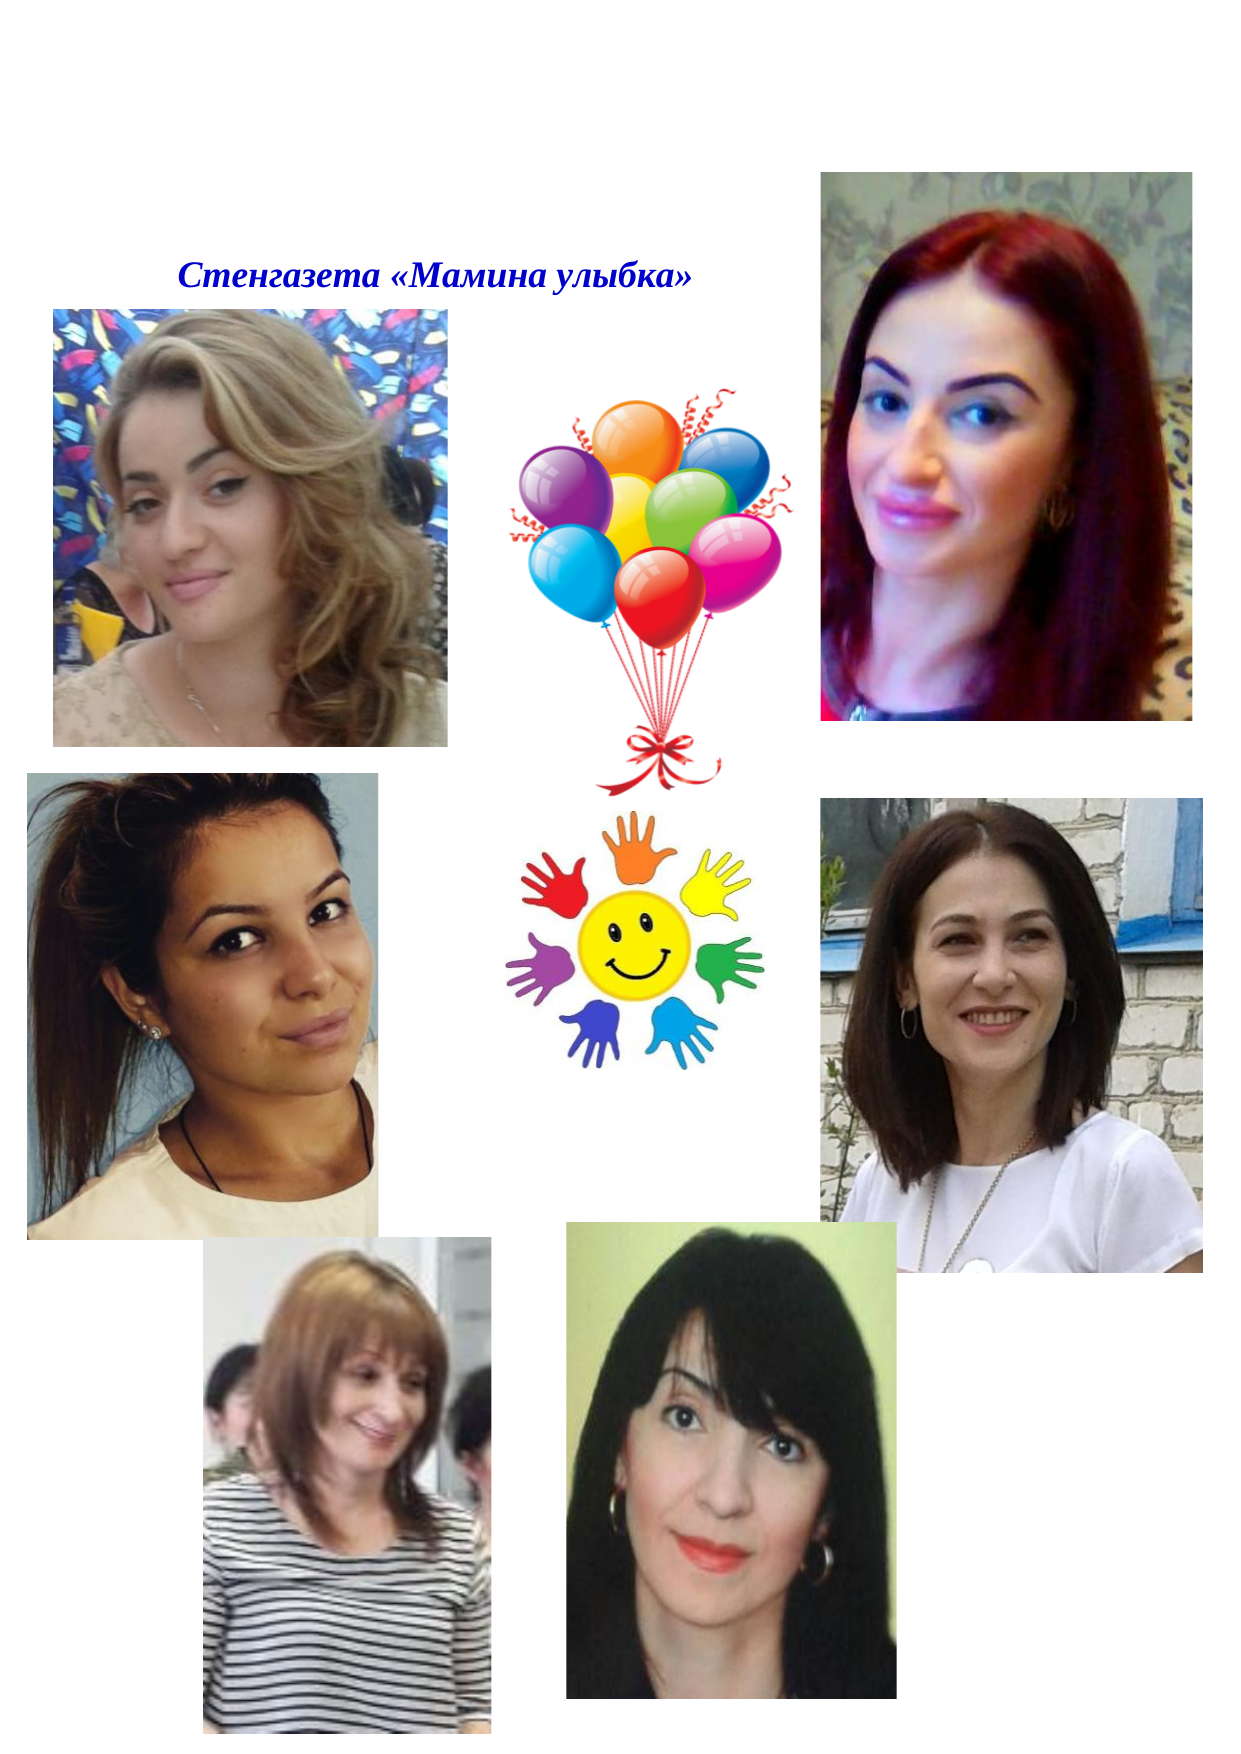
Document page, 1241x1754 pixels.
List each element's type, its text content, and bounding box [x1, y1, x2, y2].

picture [27, 773, 492, 1734]
picture [566, 798, 1203, 1699]
picture [505, 385, 798, 799]
picture [53, 309, 448, 747]
picture [505, 811, 767, 1070]
picture [820, 172, 1193, 721]
text Стенгазета «Мамина улыбка» [177, 252, 820, 295]
